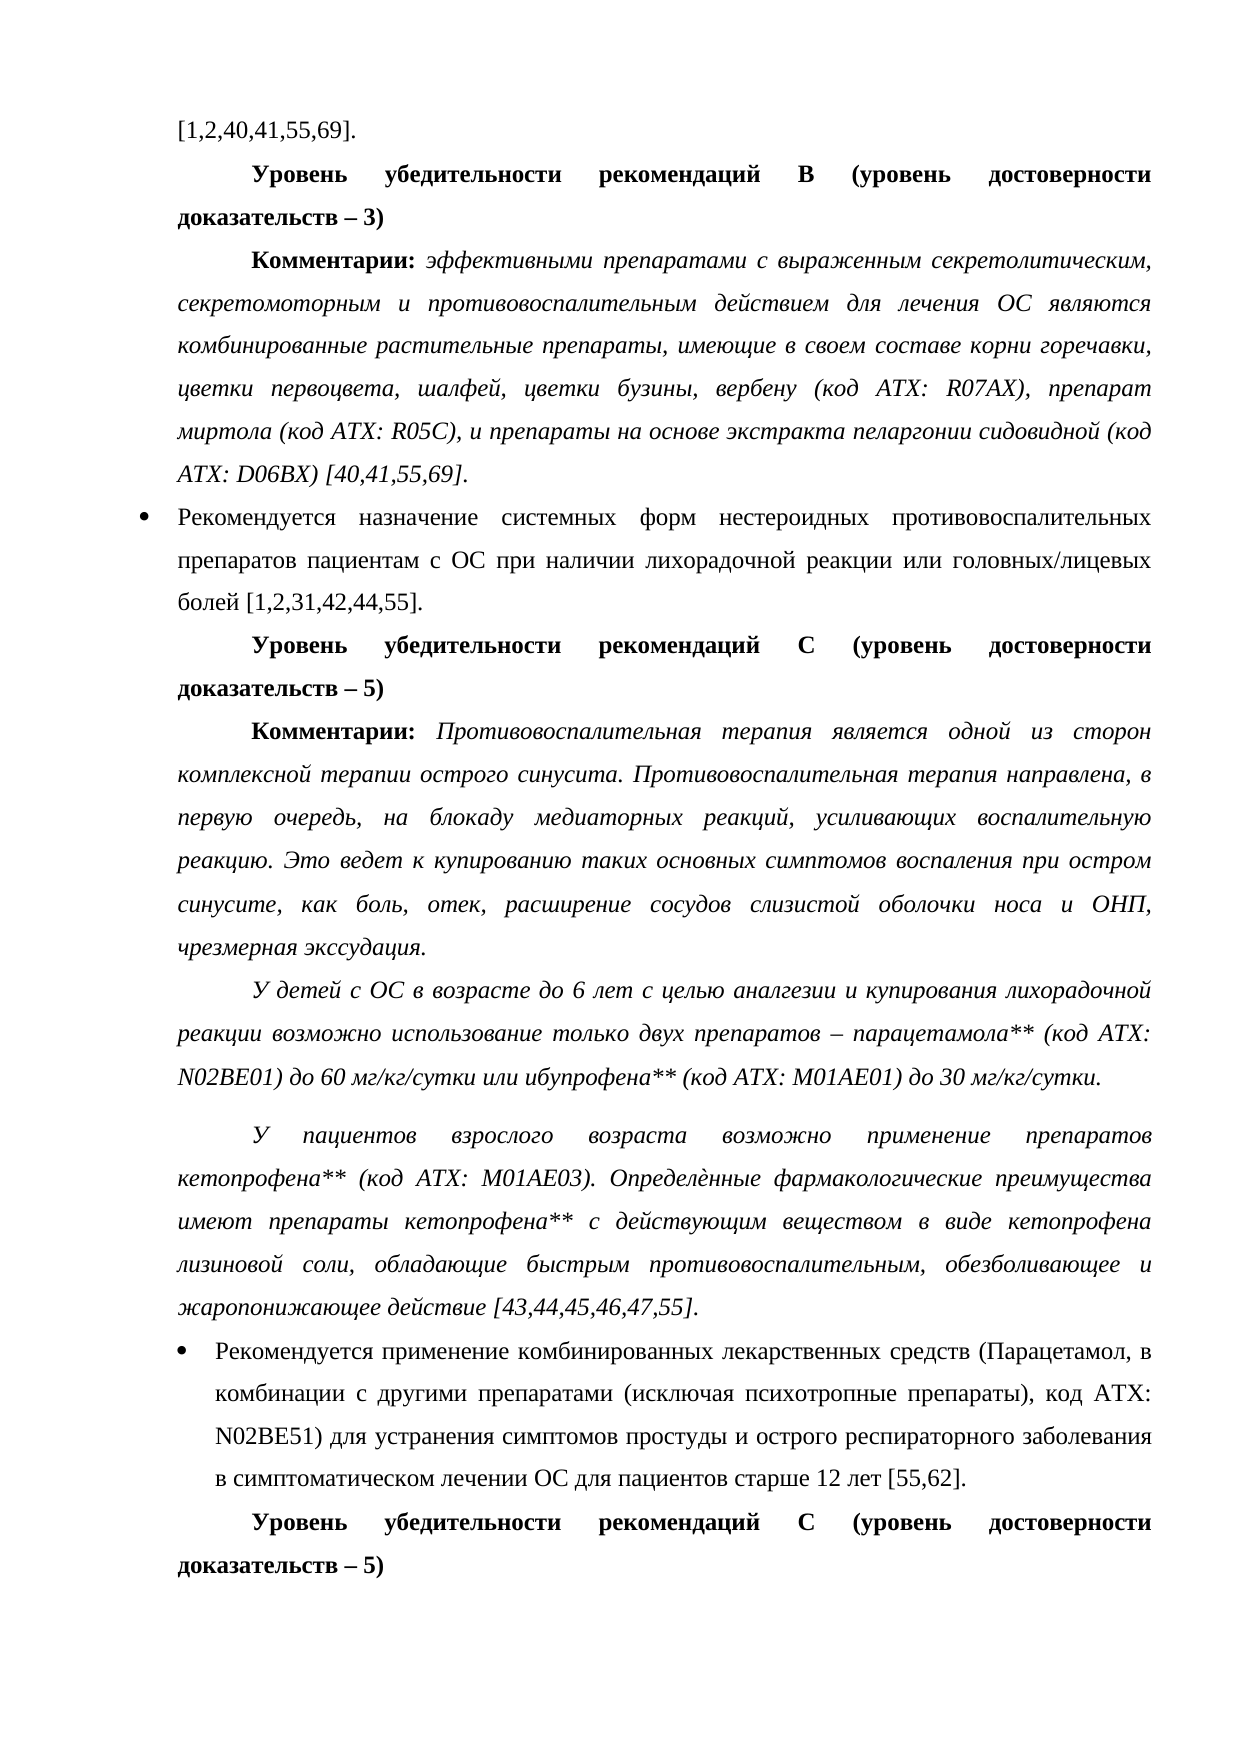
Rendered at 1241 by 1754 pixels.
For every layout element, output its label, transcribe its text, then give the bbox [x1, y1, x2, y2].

list Рекомендуется назначение системных форм нестероидных противовоспалительных препаратов пациентам с ОС при наличии лихорадочной реакции или головных/лицевых болей [1,2,31,42,44,55]. [140, 502, 1151, 616]
subtitle Уровень убедительности рекомендаций В (уровень достоверности доказательств – 3) [177, 159, 1151, 231]
list Рекомендуется применение комбинированных лекарственных средств (Парацетамол, в комбинации с другими препаратами (исключая психотропные препараты), код АТХ: N02BE51) для устранения симптомов простуды и острого респираторного заболевания в симптоматическом лечении ОС для пациентов старше 12 лет [55,62]. [177, 1336, 1152, 1492]
text [1,2,40,41,55,69]. [177, 115, 1163, 144]
subtitle Уровень убедительности рекомендаций С (уровень достоверности доказательств – 5) [177, 1507, 1152, 1579]
subtitle Уровень убедительности рекомендаций С (уровень достоверности доказательств – 5) [177, 631, 1152, 702]
text Комментарии: эффективными препаратами с выраженным секретолитическим, секретомоторным и противовоспалительным действием для лечения ОС являются комбинированные растительные препараты, имеющие в своем составе корни горечавки, цветки первоцвета, шалфей, цветки бузины, вербену (код АТХ: R07AX), препарат миртола (код АТХ: R05C), и препараты на основе экстракта пеларгонии сидовидной (код АТХ: D06BX) [40,41,55,69]. [177, 245, 1152, 488]
text У пациентов взрослого возраста возможно применение препаратов кетопрофена** (код АТХ: M01AE03). Определѐнные фармакологические преимущества имеют препараты кетопрофена** с действующим веществом в виде кетопрофена лизиновой соли, обладающие быстрым противовоспалительным, обезболивающее и жаропонижающее действие [43,44,45,46,47,55]. [177, 1120, 1152, 1321]
text Комментарии: Противовоспалительная терапия является одной из сторон комплексной терапии острого синусита. Противовоспалительная терапия направлена, в первую очередь, на блокаду медиаторных реакций, усиливающих воспалительную реакцию. Это ведет к купированию таких основных симптомов воспаления при остром синусите, как боль, отек, расширение сосудов слизистой оболочки носа и ОНП, чрезмерная экссудация. [177, 716, 1152, 961]
text У детей с ОС в возрасте до 6 лет с целью аналгезии и купирования лихорадочной реакции возможно использование только двух препаратов – парацетамола** (код АТХ: N02BE01) до 60 мг/кг/сутки или ибупрофена** (код АТХ: M01AE01) до 30 мг/кг/сутки. [177, 975, 1152, 1090]
